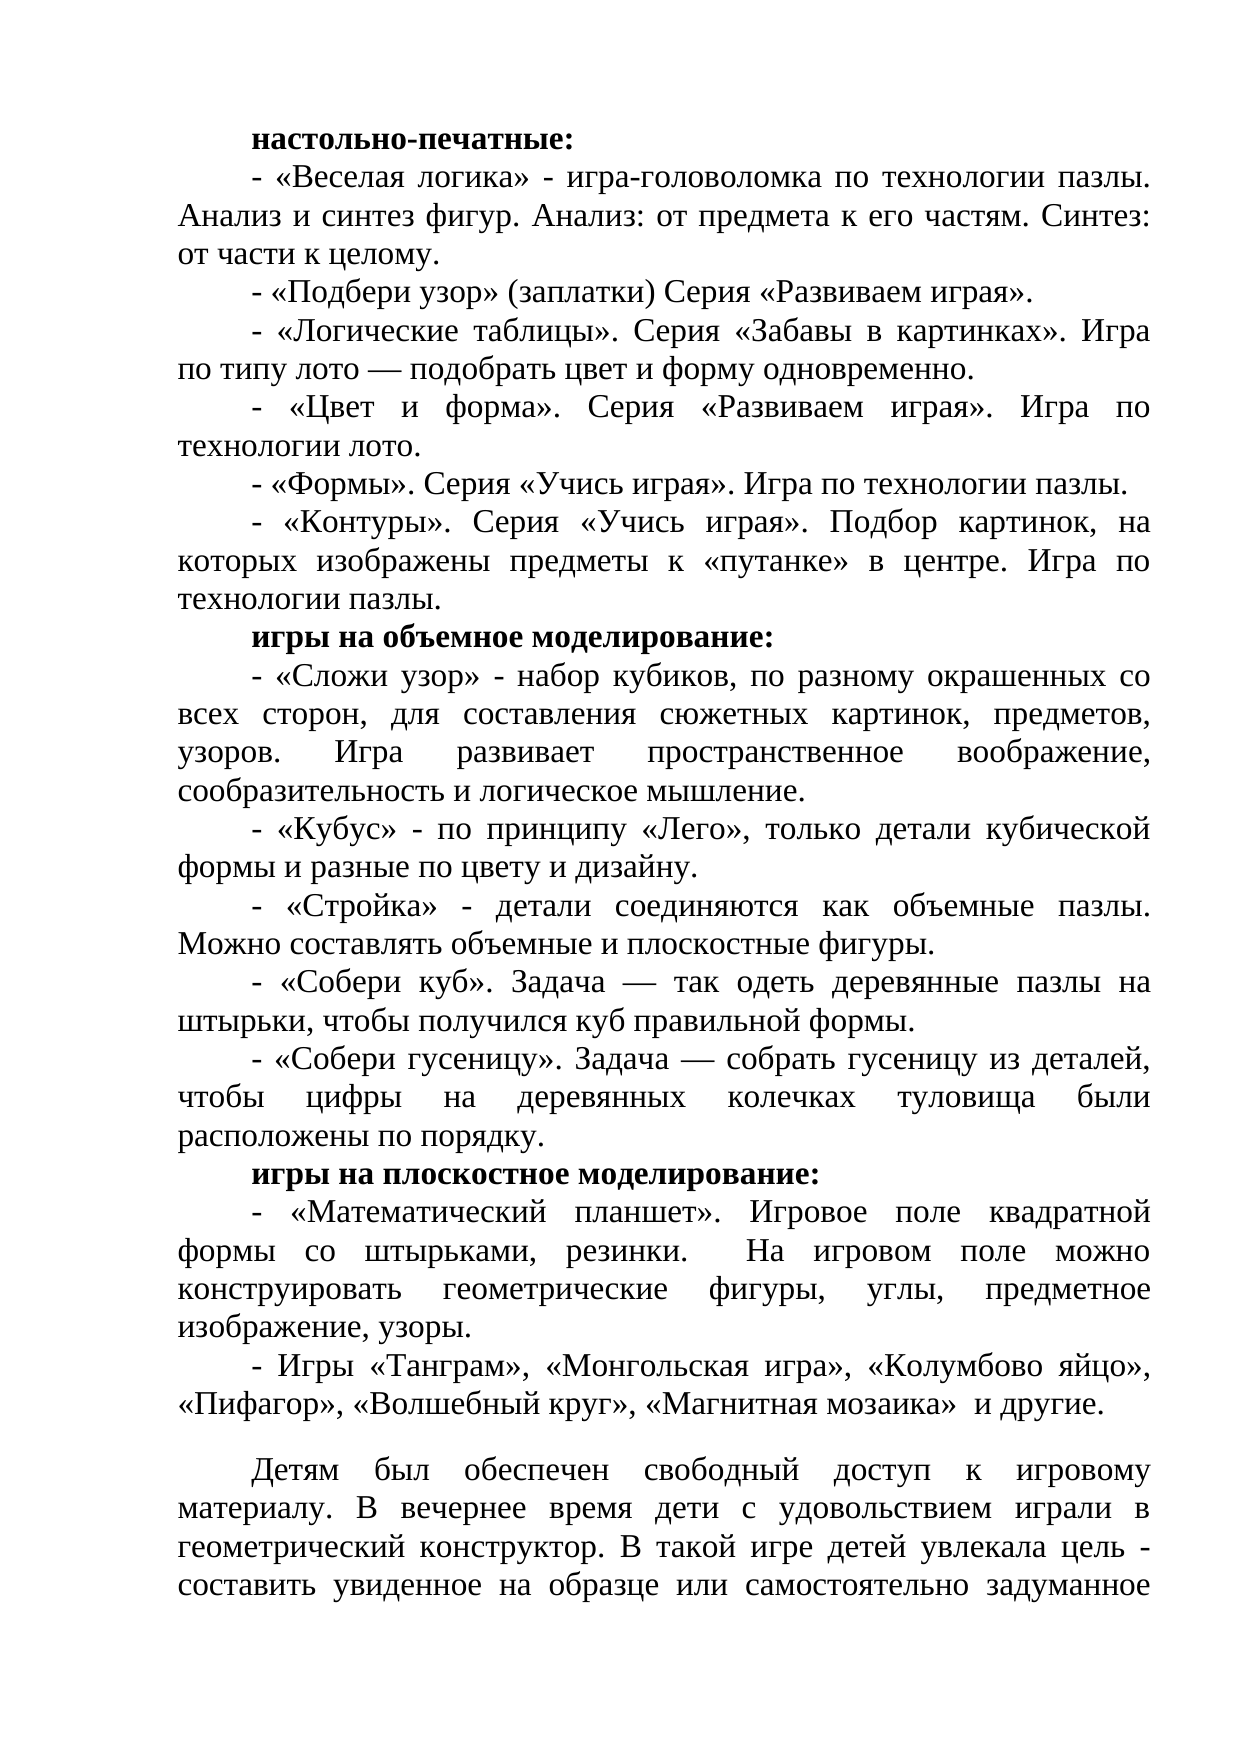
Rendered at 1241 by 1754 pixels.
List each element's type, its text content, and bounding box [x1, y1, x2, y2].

text - «Цвет и форма». Серия «Развиваем играя». Игра по технологии лото. [177, 386, 1152, 463]
text - «Контуры». Серия «Учись играя». Подбор картинок, на которых изображены предметы к «путанке» в центре. Игра по технологии пазлы. [177, 501, 1152, 616]
text - «Сложи узор» - набор кубиков, по разному окрашенных со всех сторон, для составления сюжетных картинок, предметов, узоров. Игра развивает пространственное воображение, сообразительность и логическое мышление. [177, 655, 1152, 808]
text игры на объемное моделирование: [177, 616, 1152, 655]
text - «Логические таблицы». Серия «Забавы в картинках». Игра по типу лото — подобрать цвет и форму одновременно. [177, 310, 1152, 386]
text игры на плоскостное моделирование: [177, 1153, 1152, 1191]
text - «Подбери узор» (заплатки) Серия «Развиваем играя». [177, 271, 1152, 310]
text - «Собери куб». Задача — так одеть деревянные пазлы на штырьки, чтобы получился куб правильной формы. [177, 961, 1152, 1038]
text - Игры «Танграм», «Монгольская игра», «Колумбово яйцо», «Пифагор», «Волшебный круг», «Магнитная мозаика» и другие. [177, 1345, 1152, 1421]
text - «Собери гусеницу». Задача — собрать гусеницу из деталей, чтобы цифры на деревянных колечках туловища были расположены по порядку. [177, 1038, 1152, 1153]
text - «Стройка» - детали соединяются как объемные пазлы. Можно составлять объемные и плоскостные фигуры. [177, 885, 1152, 961]
text - «Математический планшет». Игровое поле квадратной формы со штырьками, резинки. На игровом поле можно конструировать геометрические фигуры, углы, предметное изображение, узоры. [177, 1191, 1152, 1345]
text настольно-печатные: [177, 118, 1152, 156]
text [177, 1449, 1152, 1603]
text - «Кубус» - по принципу «Лего», только детали кубической формы и разные по цвету и дизайну. [177, 808, 1152, 885]
text - «Формы». Серия «Учись играя». Игра по технологии пазлы. [177, 463, 1152, 501]
text - «Веселая логика» - игра-головоломка по технологии пазлы. Анализ и синтез фигур. Анализ: от предмета к его частям. Синтез: от части к целому. [177, 156, 1152, 271]
